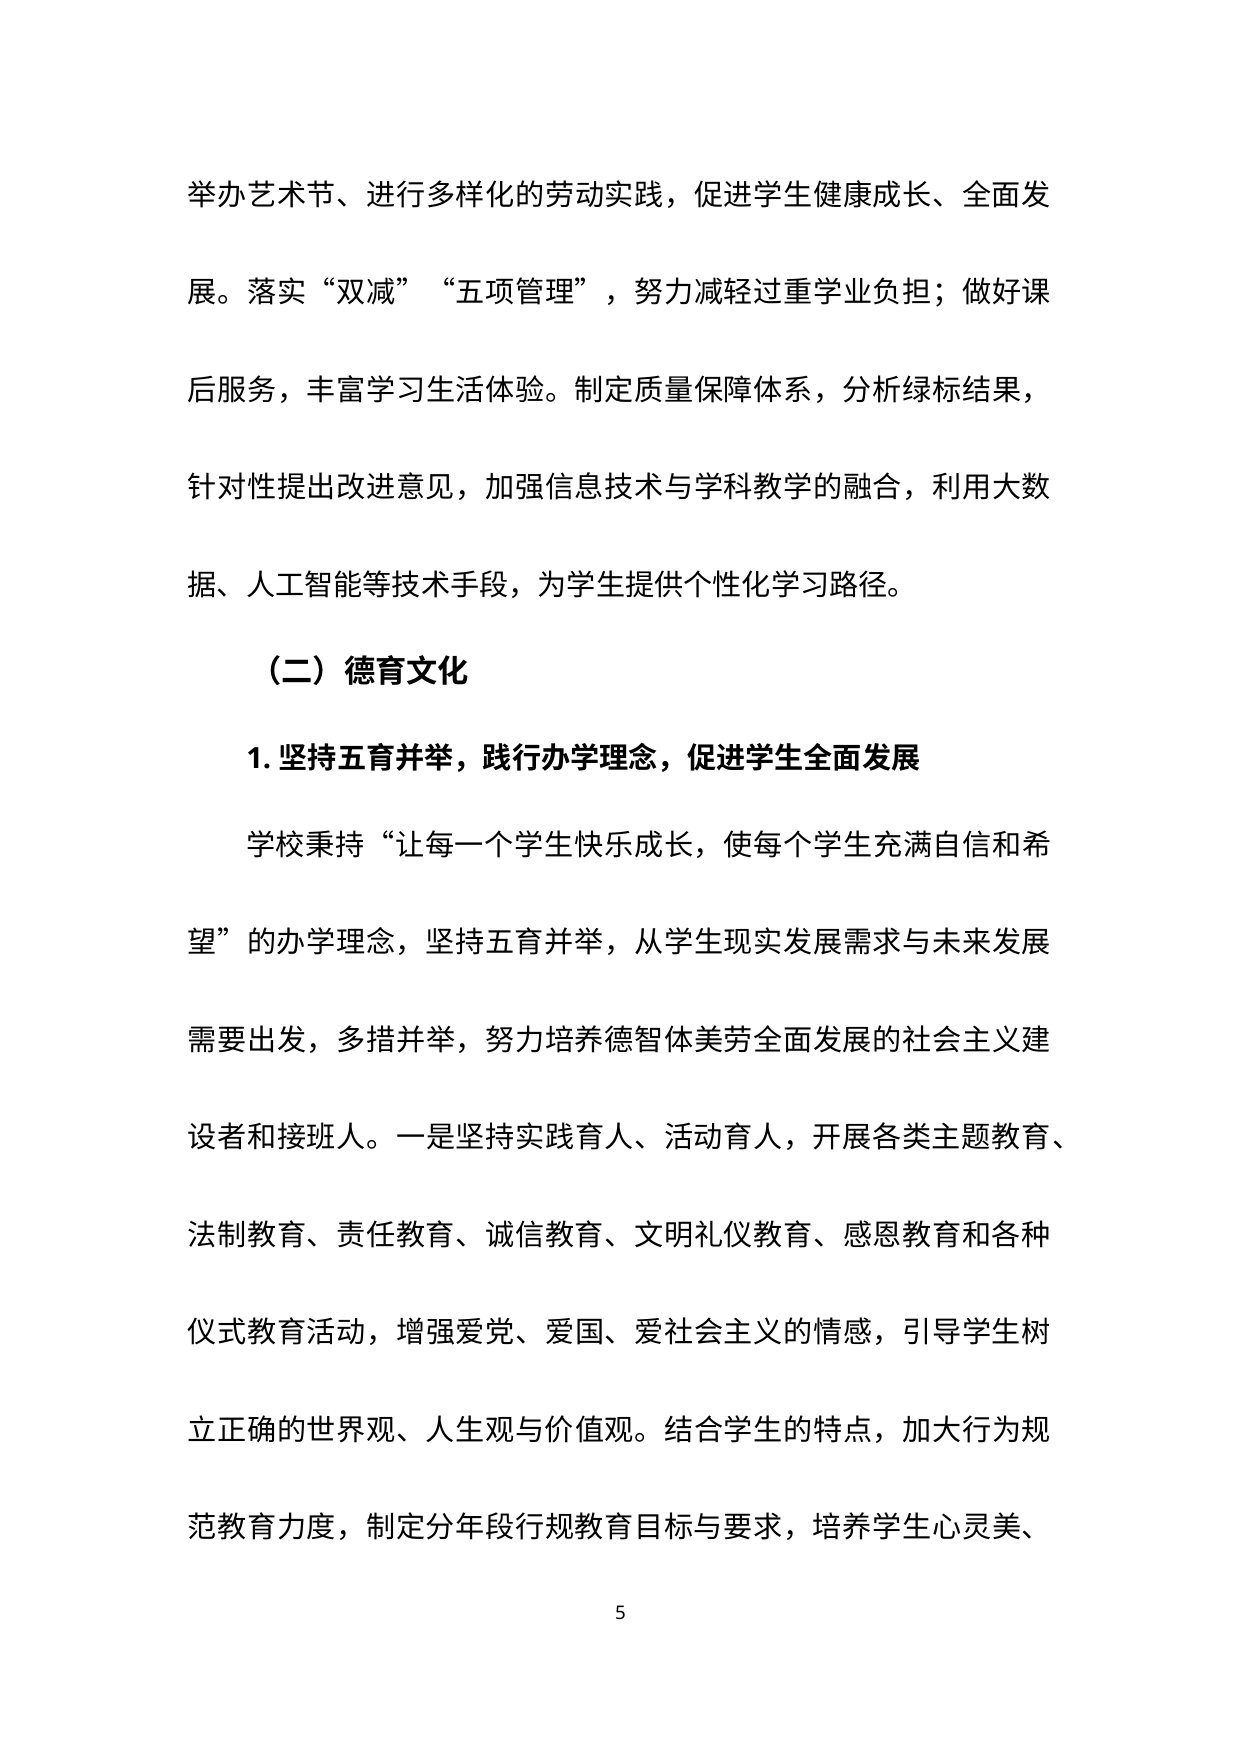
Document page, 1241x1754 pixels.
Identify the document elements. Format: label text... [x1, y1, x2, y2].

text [187, 810, 1053, 1557]
text （二）德育文化 [187, 636, 1053, 701]
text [187, 160, 1053, 615]
text 1. 坚持五育并举，践行办学理念，促进学生全面发展 [187, 723, 1053, 788]
